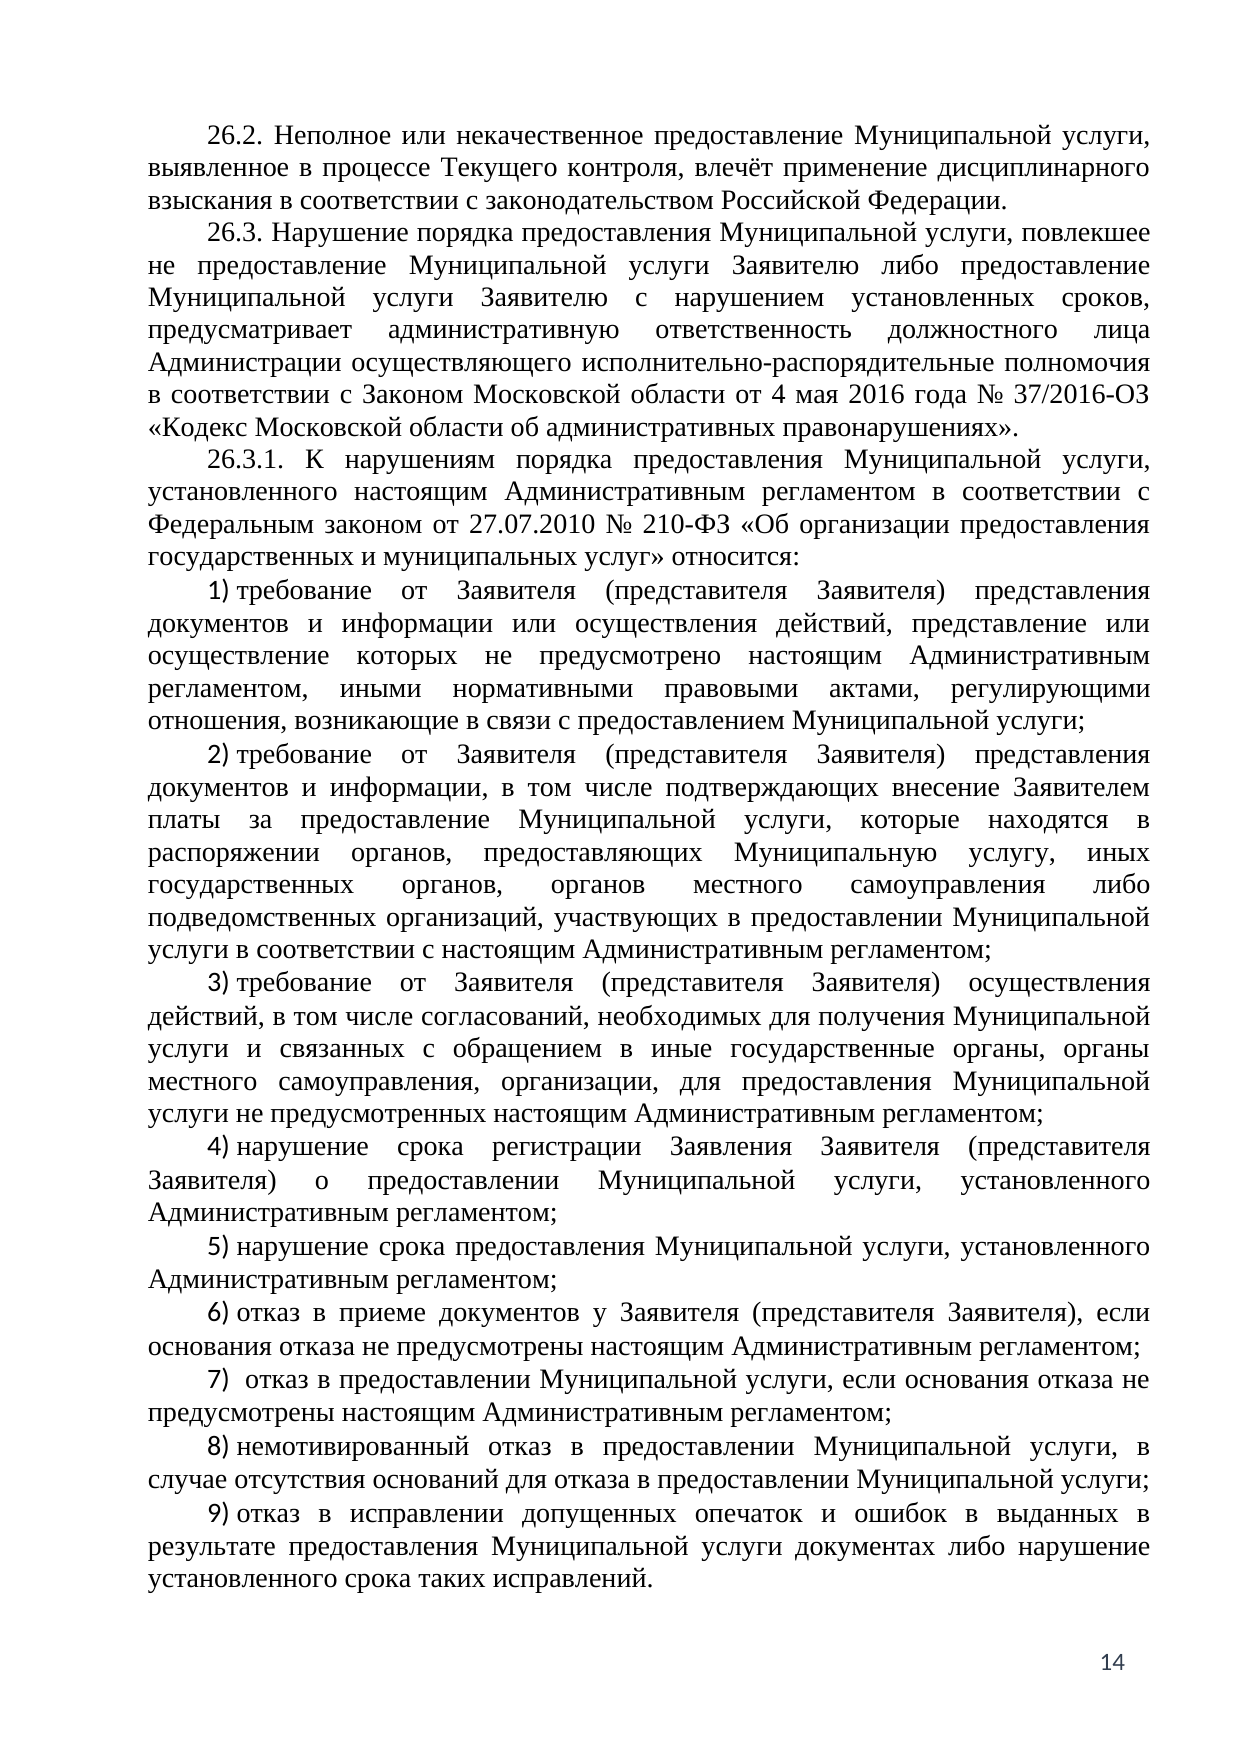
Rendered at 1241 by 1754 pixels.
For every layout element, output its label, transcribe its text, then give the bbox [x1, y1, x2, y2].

list немотивированный отказ в предоставлении Муниципальной услуги, в случае отсутствия оснований для отказа в предоставлении Муниципальной услуги; [148, 1428, 1152, 1494]
list 26.2. Неполное или некачественное предоставление Муниципальной услуги, выявленное в процессе Текущего контроля, влечёт применение дисциплинарного взыскания в соответствии с законодательством Российской Федерации. [148, 118, 1152, 215]
list отказ в исправлении допущенных опечаток и ошибок в выданных в результате предоставления Муниципальной услуги документах либо нарушение установленного срока таких исправлений. [148, 1494, 1152, 1594]
list требование от Заявителя (представителя Заявителя) представления документов и информации или осуществления действий, представление или осуществление которых не предусмотрено настоящим Административным регламентом, иными нормативными правовыми актами, регулирующими отношения, возникающие в связи с предоставлением Муниципальной услуги; [148, 572, 1152, 736]
list отказ в предоставлении Муниципальной услуги, если основания отказа не предусмотрены настоящим Административным регламентом; [148, 1361, 1152, 1428]
list 26.3. Нарушение порядка предоставления Муниципальной услуги, повлекшее не предоставление Муниципальной услуги Заявителю либо предоставление Муниципальной услуги Заявителю с нарушением установленных сроков, предусматривает административную ответственность должностного лица Администрации осуществляющего исполнительно-распорядительные полномочия в соответствии с Законом Московской области от 4 мая 2016 года № 37/2016-ОЗ «Кодекс Московской области об административных правонарушениях». [148, 215, 1152, 442]
list 26.3.1. К нарушениям порядка предоставления Муниципальной услуги, установленного настоящим Административным регламентом в соответствии с Федеральным законом от 27.07.2010 № 210-ФЗ «Об организации предоставления государственных и муниципальных услуг» относится: [148, 442, 1152, 572]
list нарушение срока предоставления Муниципальной услуги, установленного Административным регламентом; [148, 1227, 1152, 1294]
list требование от Заявителя (представителя Заявителя) представления документов и информации, в том числе подтверждающих внесение Заявителем платы за предоставление Муниципальной услуги, которые находятся в распоряжении органов, предоставляющих Муниципальную услугу, иных государственных органов, органов местного самоуправления либо подведомственных организаций, участвующих в предоставлении Муниципальной услуги в соответствии с настоящим Административным регламентом; [148, 736, 1152, 964]
list нарушение срока регистрации Заявления Заявителя (представителя Заявителя) о предоставлении Муниципальной услуги, установленного Административным регламентом; [148, 1128, 1152, 1227]
list отказ в приеме документов у Заявителя (представителя Заявителя), если основания отказа не предусмотрены настоящим Административным регламентом; [148, 1294, 1152, 1361]
list требование от Заявителя (представителя Заявителя) осуществления действий, в том числе согласований, необходимых для получения Муниципальной услуги и связанных с обращением в иные государственные органы, органы местного самоуправления, организации, для предоставления Муниципальной услуги не предусмотренных настоящим Административным регламентом; [148, 964, 1152, 1128]
